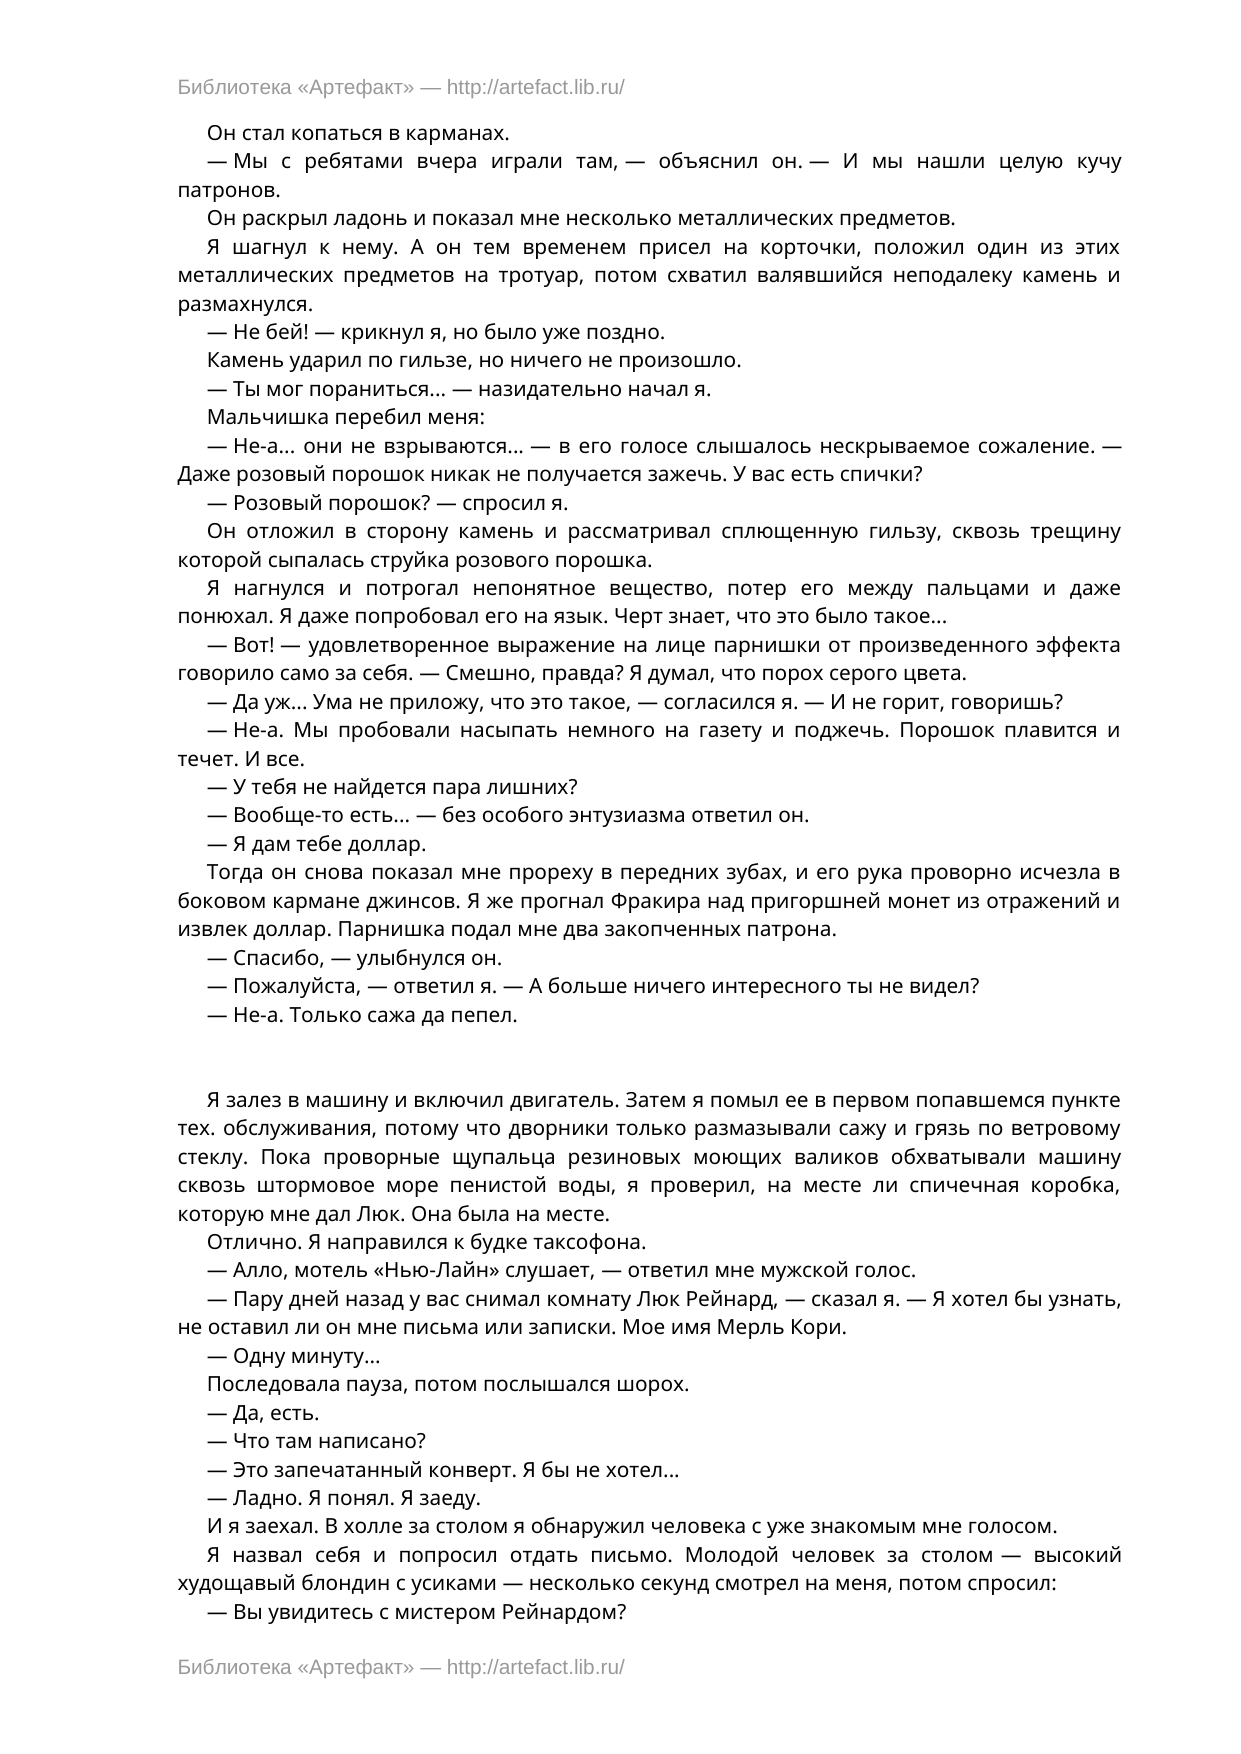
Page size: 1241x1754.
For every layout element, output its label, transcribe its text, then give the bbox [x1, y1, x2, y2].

text Я назвал себя и попросил отдать письмо. Молодой человек за столом — высокий худощавый блондин с усиками — несколько секунд смотрел на меня, потом спросил: [177, 1540, 1122, 1597]
text Я залез в машину и включил двигатель. Затем я помыл ее в первом попавшемся пункте тех. обслуживания, потому что дворники только размазывали сажу и грязь по ветровому стеклу. Пока проворные щупальца резиновых моющих валиков обхватывали машину сквозь штормовое море пенистой воды, я проверил, на месте ли спичечная коробка, которую мне дал Люк. Она была на месте. [177, 1085, 1122, 1227]
text Он раскрыл ладонь и показал мне несколько металлических предметов. [177, 203, 1122, 232]
text Он стал копаться в карманах. [177, 118, 1122, 147]
text Я нагнулся и потрогал непонятное вещество, потер его между пальцами и даже понюхал. Я даже попробовал его на язык. Черт знает, что это было такое... [177, 573, 1122, 630]
text — Ладно. Я понял. Я заеду. [177, 1483, 1122, 1512]
text — Не-а. Только сажа да пепел. [177, 1000, 1122, 1028]
text — Не-а... они не взрываются... — в его голосе слышалось нескрываемое сожаление. — Даже розовый порошок никак не получается зажечь. У вас есть спички? [177, 431, 1122, 488]
text — Вы увидитесь с мистером Рейнардом? [177, 1597, 1122, 1625]
text Я шагнул к нему. А он тем временем присел на корточки, положил один из этих металлических предметов на тротуар, потом схватил валявшийся неподалеку камень и размахнулся. [177, 232, 1122, 317]
text — Алло, мотель «Нью-Лайн» слушает, — ответил мне мужской голос. [177, 1256, 1122, 1284]
text — Розовый порошок? — спросил я. [177, 488, 1122, 516]
text Камень ударил по гильзе, но ничего не произошло. [177, 346, 1122, 374]
text — Вообще-то есть... — без особого энтузиазма ответил он. [177, 801, 1122, 829]
text Отлично. Я направился к будке таксофона. [177, 1227, 1122, 1256]
text Мальчишка перебил меня: [177, 402, 1122, 431]
text — Пожалуйста, — ответил я. — А больше ничего интересного ты не видел? [177, 971, 1122, 1000]
text — Я дам тебе доллар. [177, 829, 1122, 857]
text — У тебя не найдется пара лишних? [177, 772, 1122, 801]
text — Да, есть. [177, 1398, 1122, 1426]
text Он отложил в сторону камень и рассматривал сплющенную гильзу, сквозь трещину которой сыпалась струйка розового порошка. [177, 516, 1122, 573]
text — Пару дней назад у вас снимал комнату Люк Рейнард, — сказал я. — Я хотел бы узнать, не оставил ли он мне письма или записки. Мое имя Мерль Кори. [177, 1284, 1122, 1341]
text — Не-а. Мы пробовали насыпать немного на газету и поджечь. Порошок плавится и течет. И все. [177, 715, 1122, 772]
text — Одну минуту... [177, 1341, 1122, 1369]
text — Мы с ребятами вчера играли там, — объяснил он. — И мы нашли целую кучу патронов. [177, 147, 1122, 203]
text — Ты мог пораниться... — назидательно начал я. [177, 374, 1122, 402]
text — Вот! — удовлетворенное выражение на лице парнишки от произведенного эффекта говорило само за себя. — Смешно, правда? Я думал, что порох серого цвета. [177, 630, 1122, 687]
text — Спасибо, — улыбнулся он. [177, 943, 1122, 971]
text — Это запечатанный конверт. Я бы не хотел... [177, 1455, 1122, 1483]
text — Не бей! — крикнул я, но было уже поздно. [177, 317, 1122, 346]
text И я заехал. В холле за столом я обнаружил человека с уже знакомым мне голосом. [177, 1512, 1122, 1540]
text — Что там написано? [177, 1426, 1122, 1455]
text — Да уж... Ума не приложу, что это такое, — согласился я. — И не горит, говоришь? [177, 687, 1122, 715]
text Тогда он снова показал мне прореху в передних зубах, и его рука проворно исчезла в боковом кармане джинсов. Я же прогнал Фракира над пригоршней монет из отражений и извлек доллар. Парнишка подал мне два закопченных патрона. [177, 857, 1122, 943]
text Последовала пауза, потом послышался шорох. [177, 1369, 1122, 1398]
